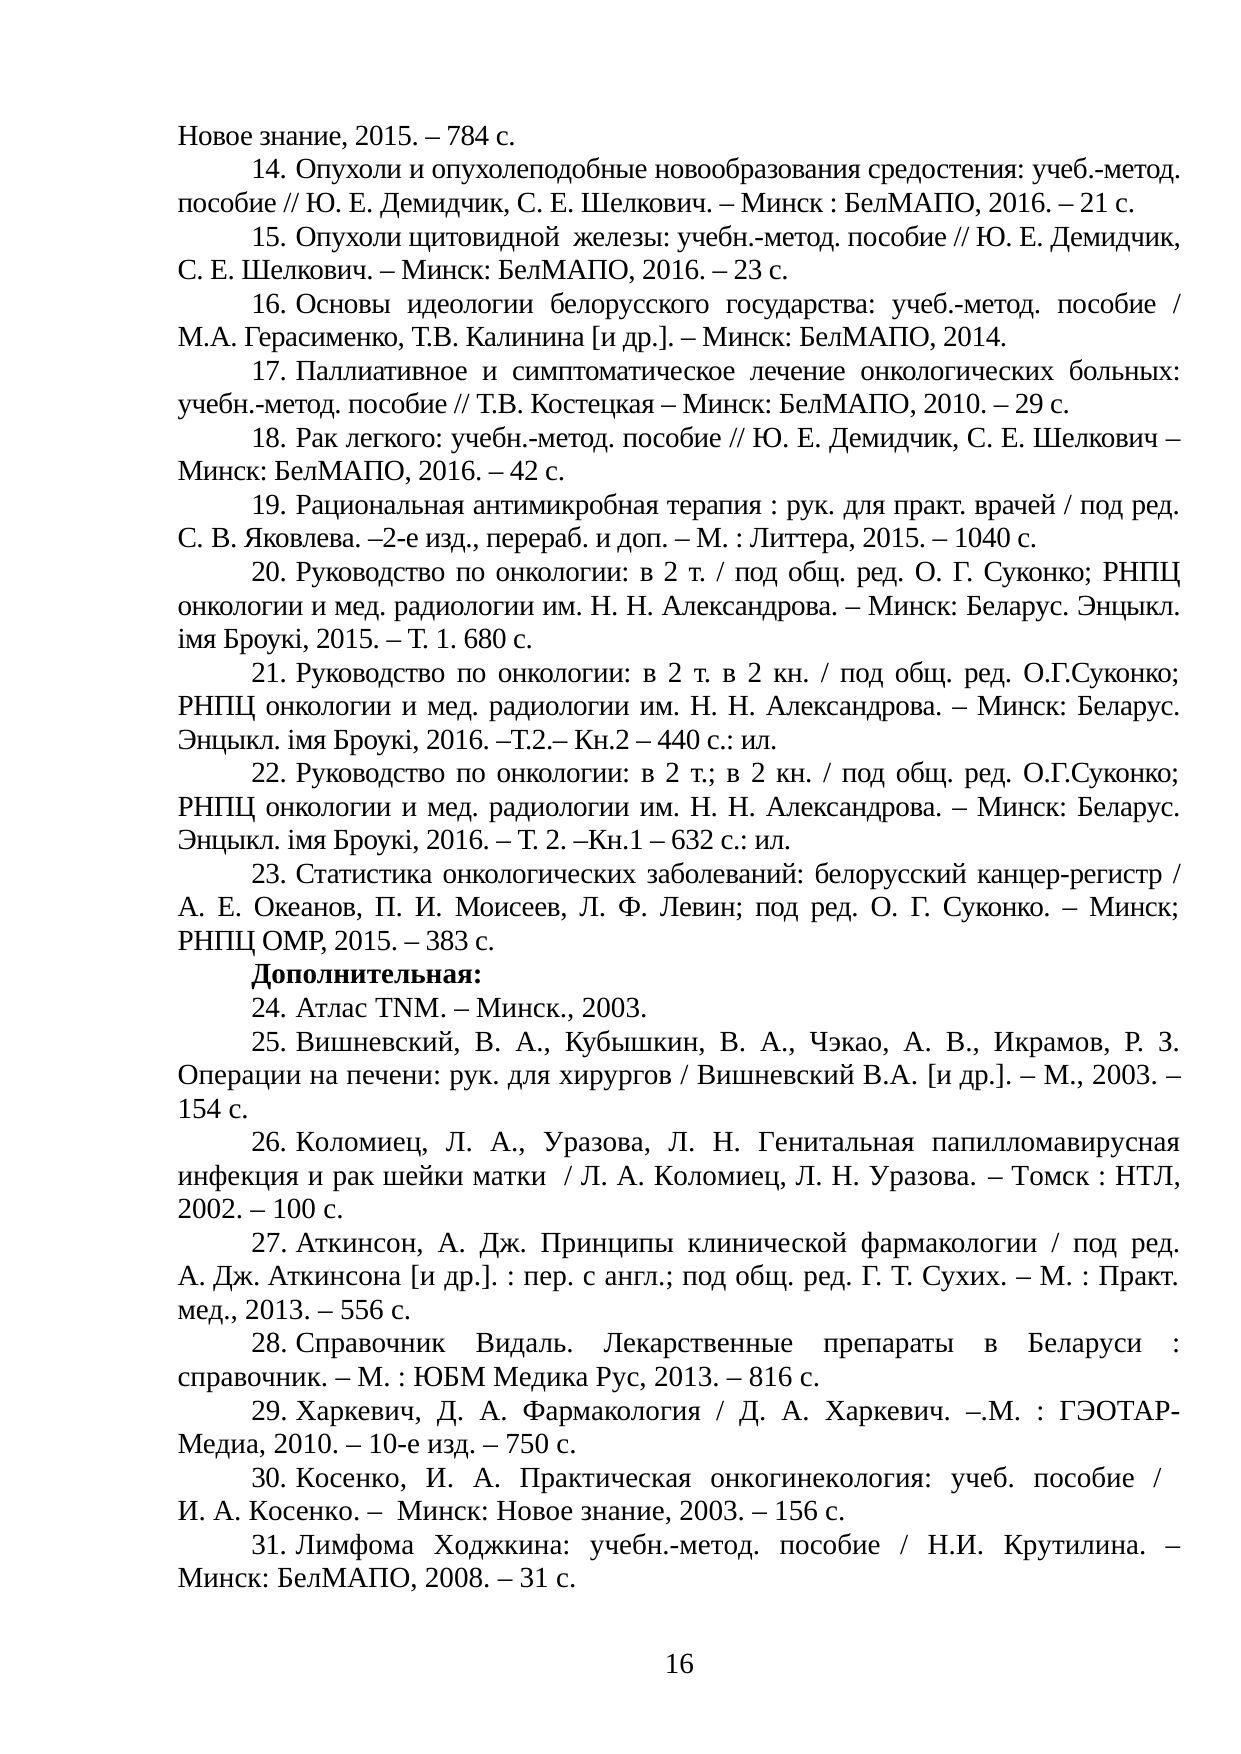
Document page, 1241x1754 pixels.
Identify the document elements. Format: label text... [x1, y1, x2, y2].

list Опухоли щитовидной железы: учебн.-метод. пособие // Ю. Е. Демидчик, С. Е. Шелкович. – Минск: БелМАПО, 2016. – 23 с. [177, 219, 1181, 286]
list Вишневский, В. А., Кубышкин, В. А., Чэкао, А. В., Икрамов, Р. З. Операции на печени: рук. для хирургов / Вишневский В.А. [и др.]. – М., 2003. – 154 с. [177, 1024, 1181, 1124]
list Статистика онкологических заболеваний: белорусский канцер-регистр / А. Е. Океанов, П. И. Моисеев, Л. Ф. Левин; под ред. О. Г. Суконко. – Минск; РНПЦ ОМР, 2015. – 383 с. [177, 856, 1181, 957]
list Руководство по онкологии: в 2 т. в 2 кн. / под общ. ред. О.Г.Суконко; РНПЦ онкологии и мед. радиологии им. Н. Н. Александрова. – Минск: Беларус. Энцыкл. iмя Броукi, 2016. –Т.2.– Кн.2 – 440 с.: ил. [177, 655, 1181, 755]
list Руководство по онкологии: в 2 т. / под общ. ред. О. Г. Суконко; РНПЦ онкологии и мед. радиологии им. Н. Н. Александрова. – Минск: Беларус. Энцыкл. iмя Броукi, 2015. – Т. 1. 680 с. [177, 554, 1181, 655]
list Лимфома Ходжкина: учебн.-метод. пособие / Н.И. Крутилина. – Минск: БелМАПО, 2008. – 31 с. [177, 1527, 1181, 1594]
list Атлас TNM. – Минск., 2003. [177, 990, 1181, 1024]
list Опухоли и опухолеподобные новообразования средостения: учеб.-метод. пособие // Ю. Е. Демидчик, С. Е. Шелкович. – Минск : БелМАПО, 2016. – 21 с. [177, 152, 1181, 219]
list Коломиец, Л. А., Уразова, Л. Н. Генитальная папилломавирусная инфекция и рак шейки матки / Л. А. Коломиец, Л. Н. Уразова. – Томск : НТЛ, 2002. – 100 с. [177, 1124, 1181, 1225]
list Аткинсон, А. Дж. Принципы клинической фармакологии / под ред. А. Дж. Аткинсона [и др.]. : пер. с англ.; под общ. ред. Г. Т. Сухих. – М. : Практ. мед., 2013. – 556 с. [177, 1225, 1181, 1326]
list Косенко, И. А. Практическая онкогинекология: учеб. пособие / И. А. Косенко. – Минск: Новое знание, 2003. – 156 с. [177, 1460, 1181, 1527]
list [177, 118, 1181, 152]
list Руководство по онкологии: в 2 т.; в 2 кн. / под общ. ред. О.Г.Суконко; РНПЦ онкологии и мед. радиологии им. Н. Н. Александрова. – Минск: Беларус. Энцыкл. iмя Броукi, 2016. – Т. 2. –Кн.1 – 632 с.: ил. [177, 755, 1181, 856]
list Основы идеологии белорусского государства: учеб.-метод. пособие / М.А. Герасименко, Т.В. Калинина [и др.]. – Минск: БелМАПО, 2014. [177, 286, 1181, 353]
list Справочник Видаль. Лекарственные препараты в Беларуси : справочник. – М. : ЮБМ Медика Рус, 2013. – 816 с. [177, 1326, 1181, 1393]
list Харкевич, Д. А. Фармакология / Д. А. Харкевич. –.М. : ГЭОТАР-Медиа, 2010. – 10-е изд. – 750 с. [177, 1393, 1181, 1460]
list Рак легкого: учебн.-метод. пособие // Ю. Е. Демидчик, С. Е. Шелкович – Минск: БелМАПО, 2016. – 42 с. [177, 420, 1181, 487]
list Паллиативное и симптоматическое лечение онкологических больных: учебн.-метод. пособие // Т.В. Костецкая – Минск: БелМАПО, 2010. – 29 с. [177, 353, 1181, 420]
text Дополнительная: [177, 957, 1181, 990]
list Рациональная антимикробная терапия : рук. для практ. врачей / под ред. С. В. Яковлева. –2-е изд., перераб. и доп. – М. : Литтера, 2015. – 1040 с. [177, 487, 1181, 554]
